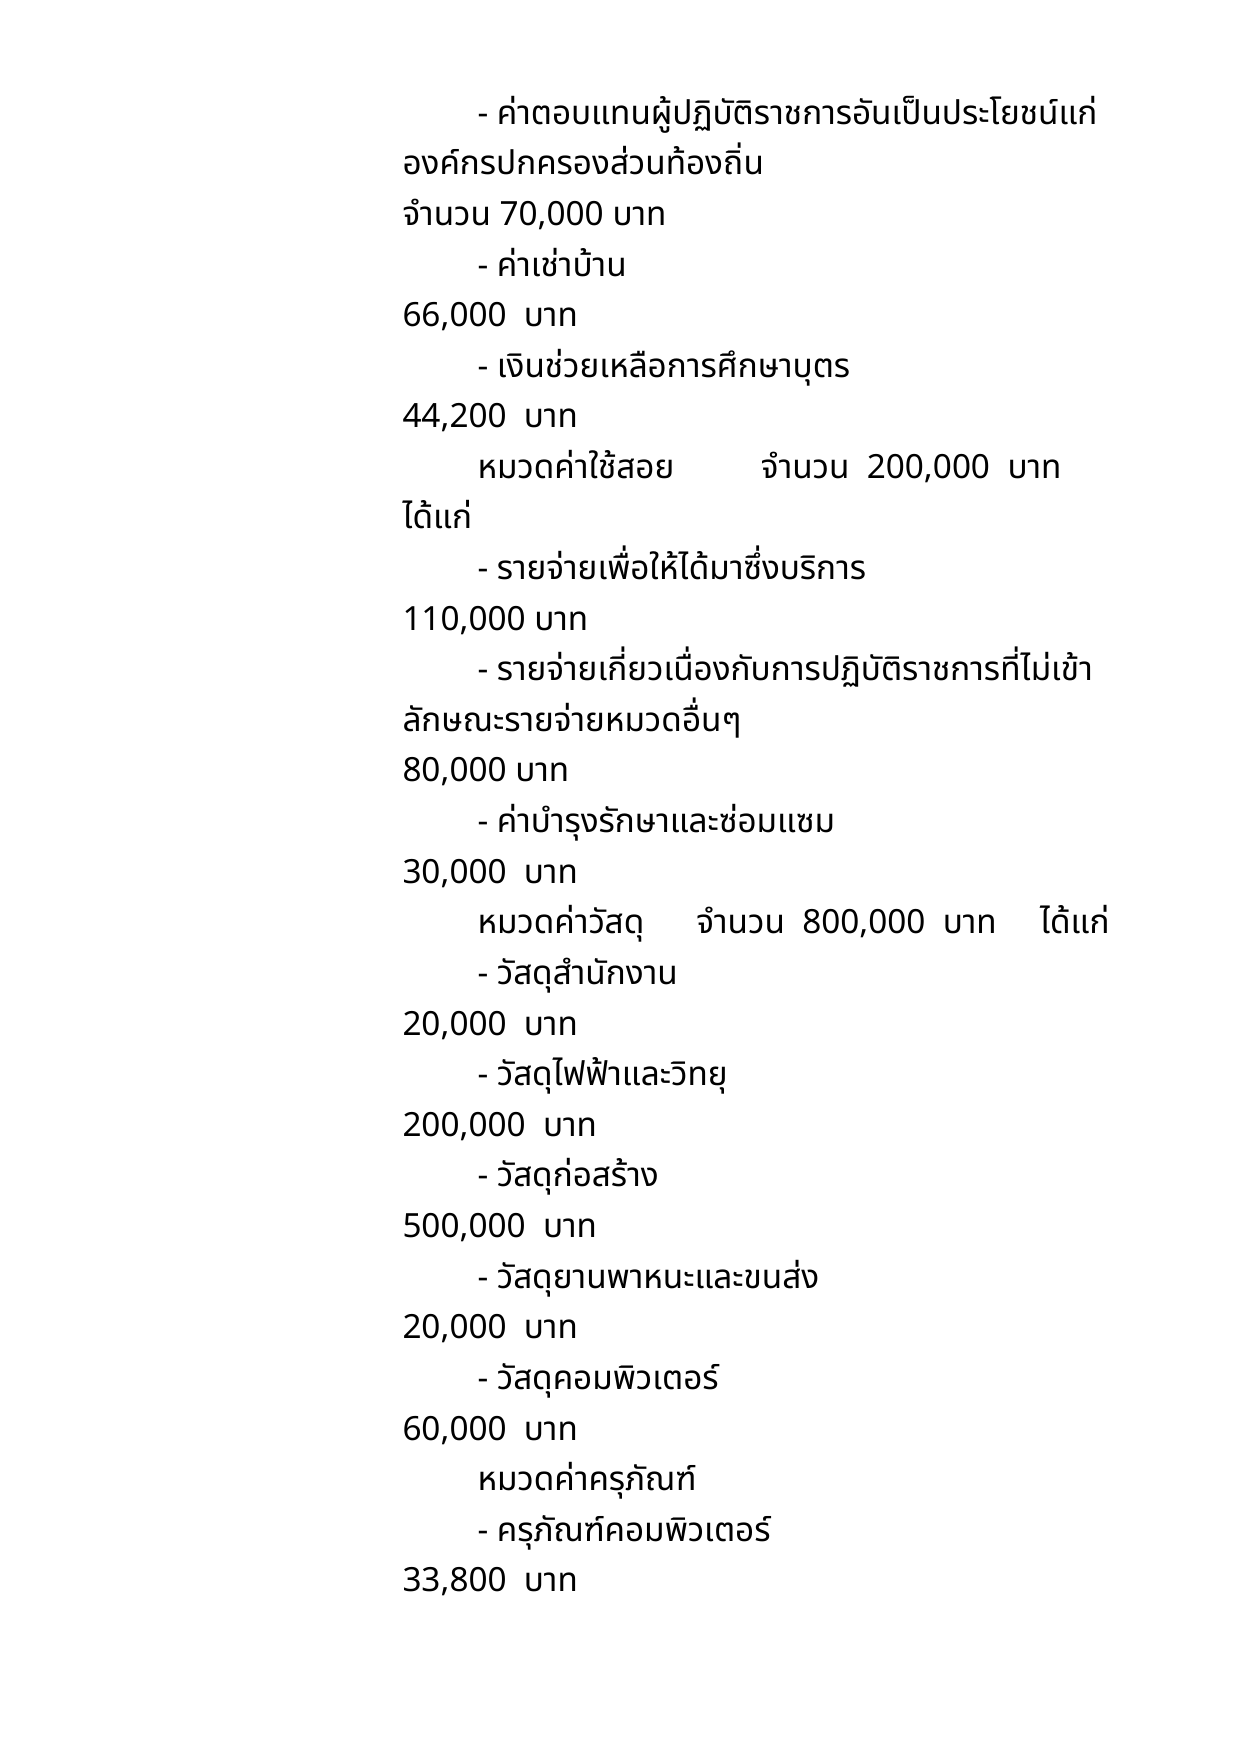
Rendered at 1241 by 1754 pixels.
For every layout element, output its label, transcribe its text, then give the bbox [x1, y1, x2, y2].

text - ค่าเช่าบ้าน 66,000 บาท [177, 240, 1125, 342]
text - รายจ่ายเพื่อให้ได้มาซึ่งบริการ 110,000 บาท [177, 544, 1125, 645]
text - ค่าบำรุงรักษาและซ่อมแซม 30,000 บาท [177, 797, 1125, 898]
text - วัสดุคอมพิวเตอร์ 60,000 บาท [177, 1354, 1125, 1455]
text หมวดค่าใช้สอย จำนวน 200,000 บาท ได้แก่ [177, 443, 1125, 544]
text - ค่าตอบแทนผู้ปฏิบัติราชการอันเป็นประโยชน์แก่องค์กรปกครองส่วนท้องถิ่น จำนวน 70,000 บาท [177, 89, 1125, 240]
text - วัสดุสำนักงาน 20,000 บาท [177, 949, 1125, 1050]
text - ครุภัณฑ์คอมพิวเตอร์ 33,800 บาท [177, 1505, 1125, 1607]
text - เงินช่วยเหลือการศึกษาบุตร 44,200 บาท [177, 342, 1125, 443]
text - วัสดุยานพาหนะและขนส่ง 20,000 บาท [177, 1252, 1125, 1354]
text - รายจ่ายเกี่ยวเนื่องกับการปฏิบัติราชการที่ไม่เข้าลักษณะรายจ่ายหมวดอื่นๆ 80,000 บาท [177, 645, 1125, 797]
text - วัสดุไฟฟ้าและวิทยุ 200,000 บาท [177, 1050, 1125, 1151]
text - วัสดุก่อสร้าง 500,000 บาท [177, 1151, 1125, 1252]
text หมวดค่าวัสดุ จำนวน 800,000 บาท ได้แก่ [177, 898, 1125, 949]
text หมวดค่าครุภัณฑ์ [177, 1455, 1125, 1505]
